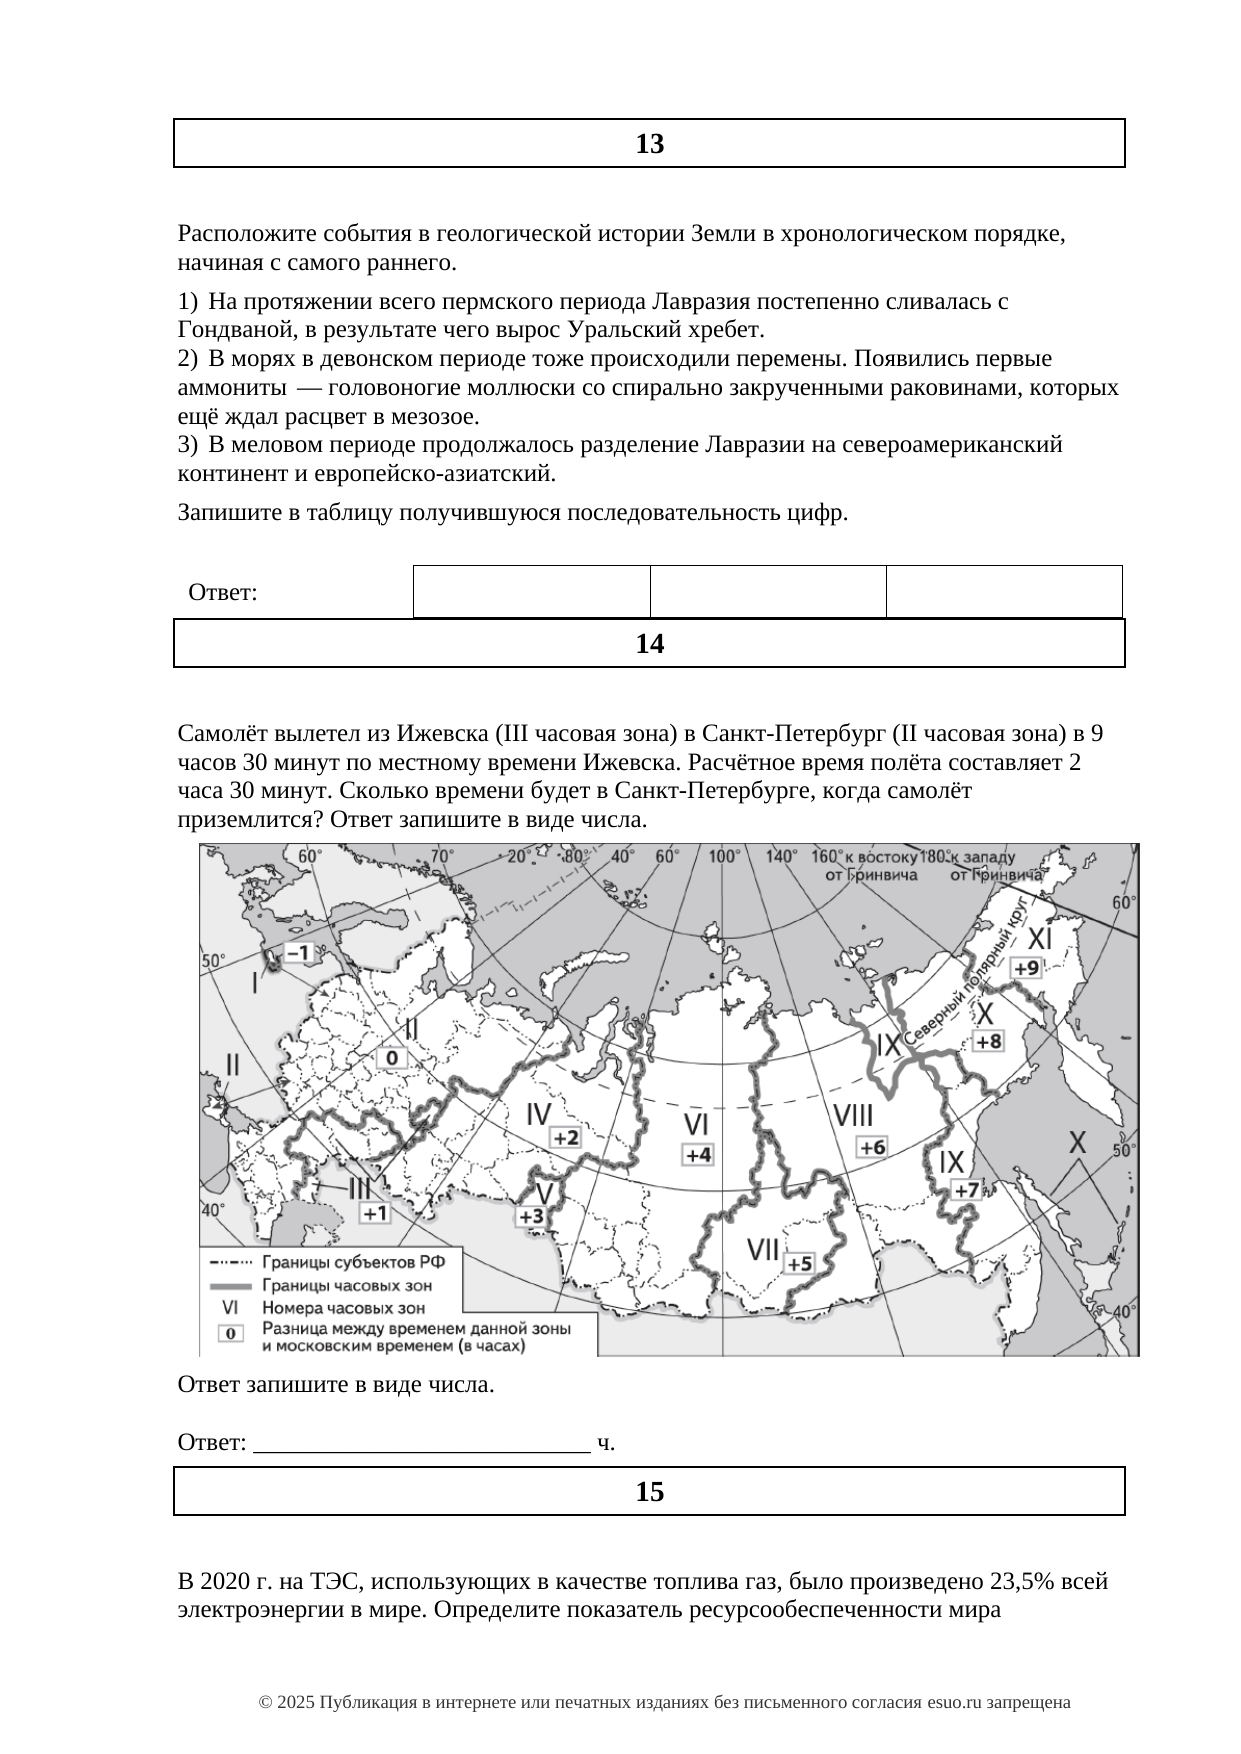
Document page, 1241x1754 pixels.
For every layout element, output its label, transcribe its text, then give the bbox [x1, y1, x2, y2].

text Запишите в таблицу получившуюся последовательность цифр. [177, 497, 1122, 555]
table_header [651, 566, 886, 617]
picture [196, 843, 1142, 1359]
table_header Ответ: [178, 566, 413, 617]
subtitle 15 [175, 1468, 1124, 1514]
subtitle 13 [175, 120, 1124, 166]
table_header [414, 566, 650, 617]
text 1) На протяжении всего пермского периода Лавразия постепенно сливалась с Гондваной, в результате чего вырос Уральский хребет. 2) В морях в девонском периоде тоже происходили перемены. Появились первые аммониты — головоногие моллюски со спирально закрученными раковинами, которых ещё ждал расцвет в мезозое. 3) В меловом периоде продолжалось разделение Лавразии на североамериканский континент и европейско-азиатский. [177, 286, 1122, 487]
text Расположите события в геологической истории Земли в хронологическом порядке, начиная с самого раннего. [177, 218, 1122, 275]
subtitle 14 [175, 620, 1124, 666]
table_header [887, 566, 1122, 617]
text Самолёт вылетел из Ижевска (III часовая зона) в Санкт-Петербург (II часовая зона) в 9 часов 30 минут по местному времени Ижевска. Расчётное время полёта составляет 2 часа 30 минут. Сколько времени будет в Санкт-Петербурге, когда самолёт приземлится? Ответ запишите в виде числа. [177, 718, 1122, 833]
text Ответ запишите в виде числа. Ответ: ___________________________ ч. [177, 1369, 1122, 1456]
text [177, 1566, 1122, 1623]
